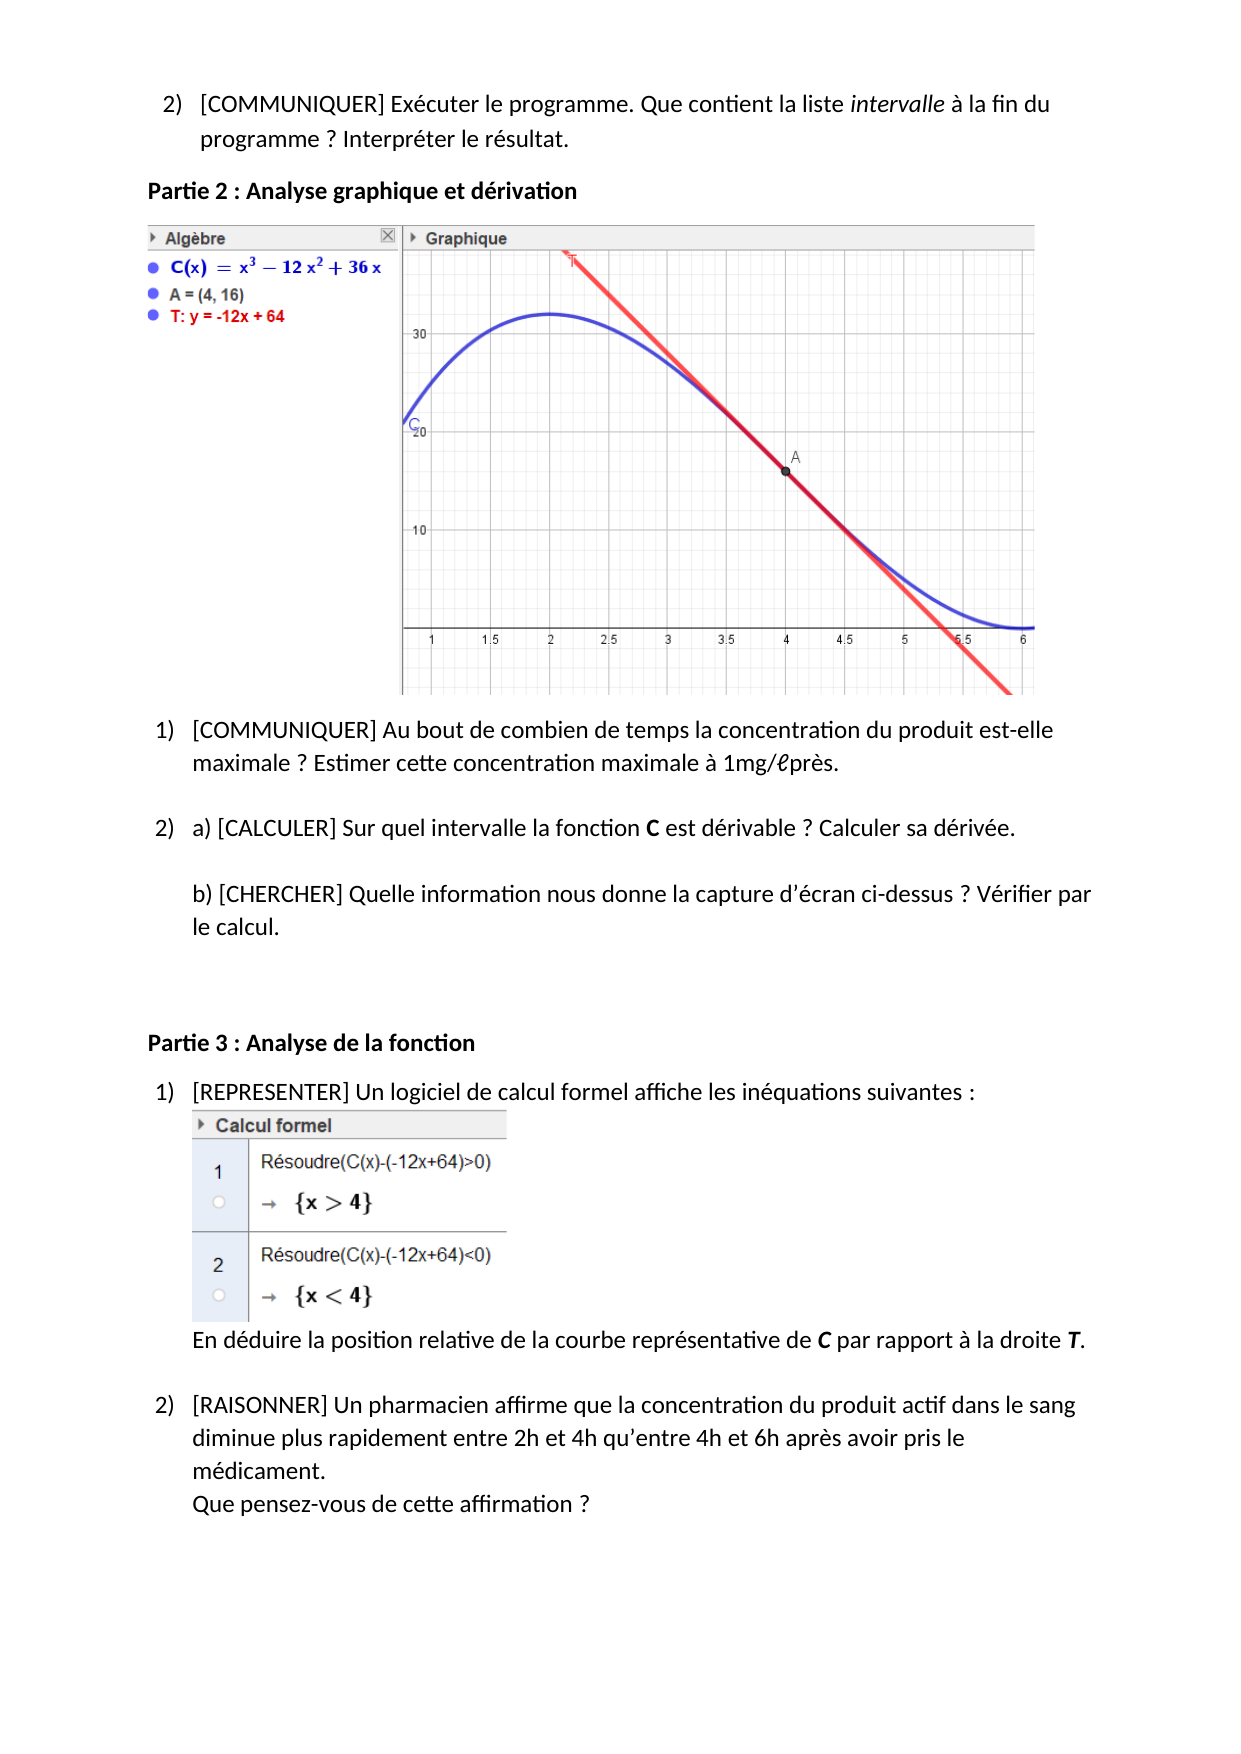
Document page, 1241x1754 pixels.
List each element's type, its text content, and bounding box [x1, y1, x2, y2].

text Partie 2 : Analyse graphique et dérivation [148, 175, 1093, 206]
text Partie 3 : Analyse de la fonction [148, 1027, 1093, 1057]
list [REPRESENTER] Un logiciel de calcul formel affiche les inéquations suivantes : [154, 1076, 1093, 1107]
list En déduire la position relative de la courbe représentative de C par rapport à la droite T. [192, 1324, 1093, 1354]
list [COMMUNIQUER] Au bout de combien de temps la concentration du produit est-elle maximale ? Estimer cette concentration maximale à 1mg/ℓprès. [154, 714, 1093, 777]
picture [192, 1109, 507, 1322]
list b) [CHERCHER] Quelle information nous donne la capture d’écran ci-dessus ? Vérifier par le calcul. [192, 878, 1093, 942]
picture [147, 225, 1035, 695]
list [COMMUNIQUER] Exécuter le programme. Que contient la liste intervalle à la fin du programme ? Interpréter le résultat. [162, 89, 1093, 154]
list Que pensez-vous de cette affirmation ? [192, 1488, 1093, 1519]
list a) [CALCULER] Sur quel intervalle la fonction C est dérivable ? Calculer sa dérivée. [154, 812, 1093, 843]
list [RAISONNER] Un pharmacien affirme que la concentration du produit actif dans le sang diminue plus rapidement entre 2h et 4h qu’entre 4h et 6h après avoir pris le médicament. [154, 1390, 1093, 1486]
